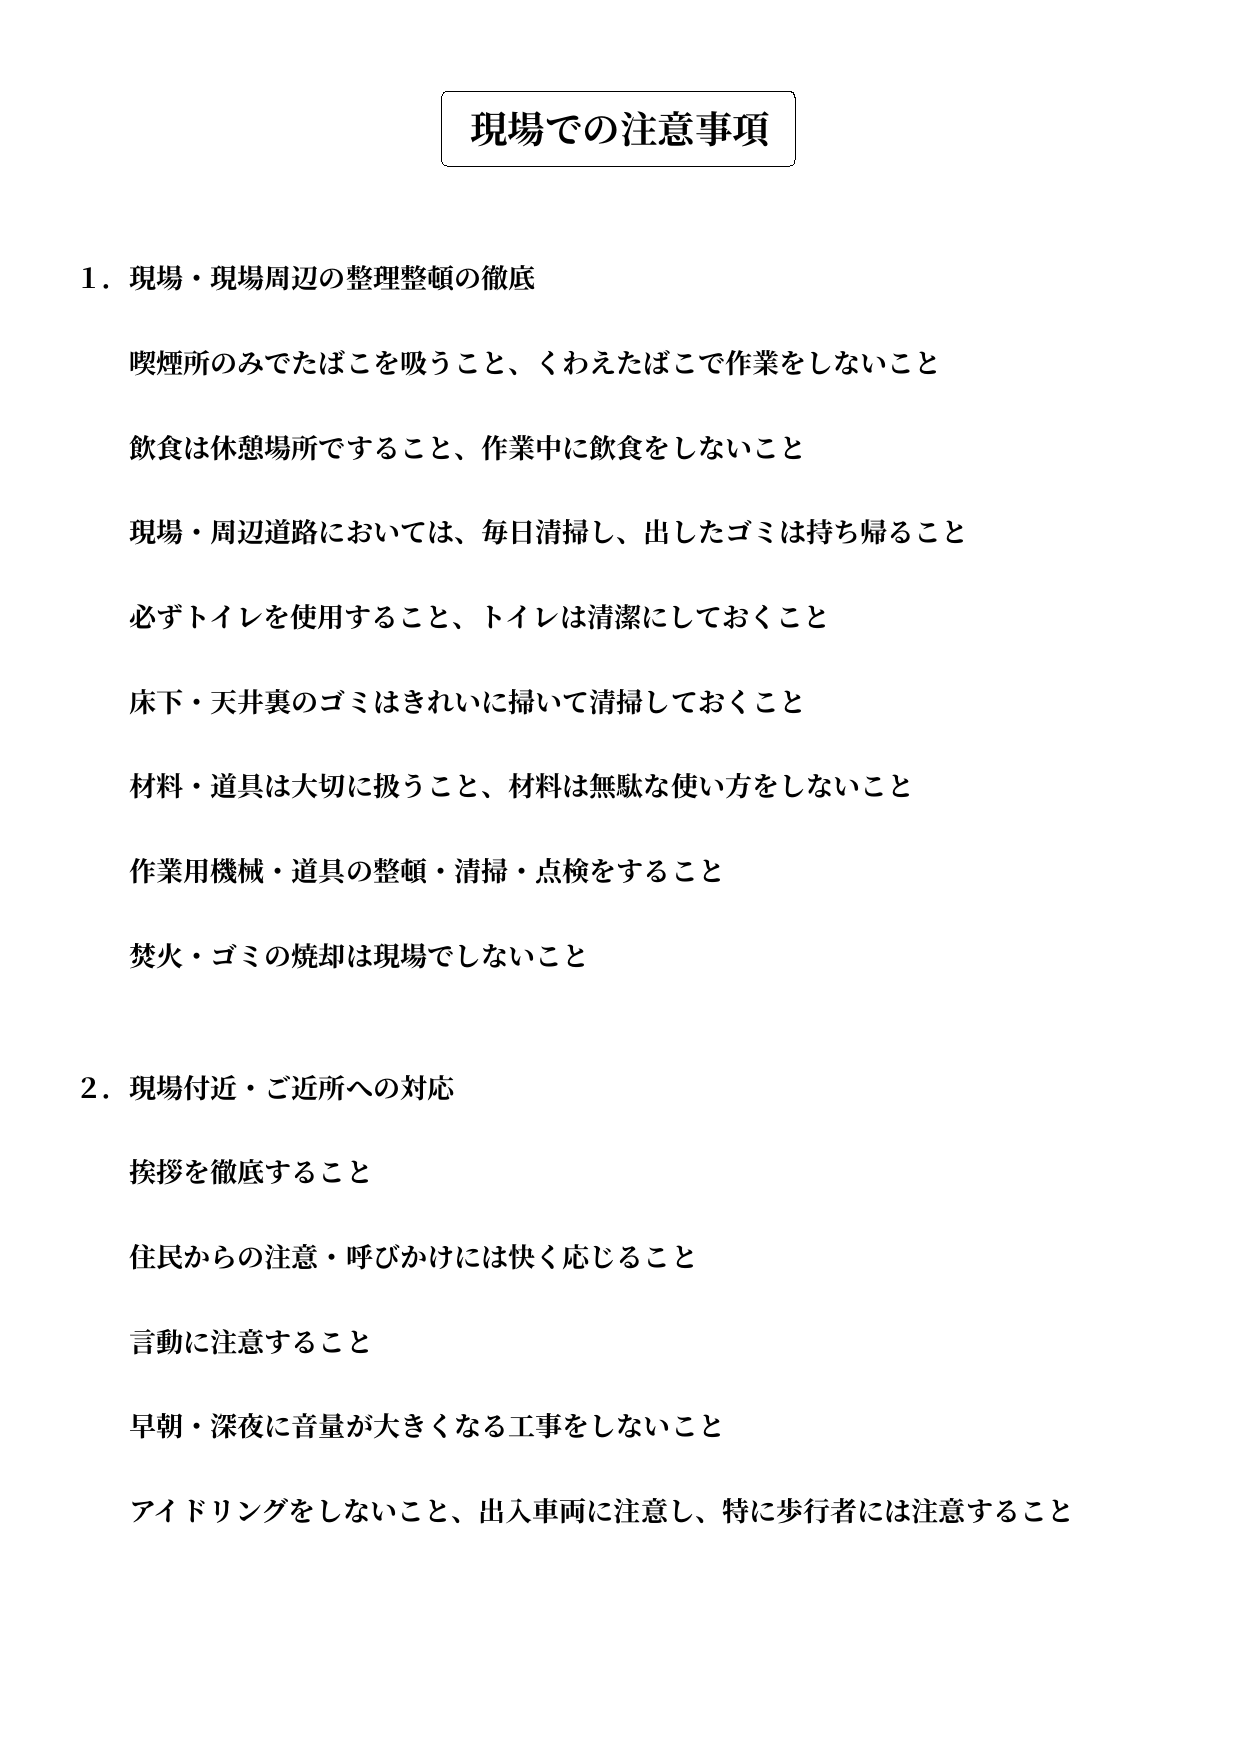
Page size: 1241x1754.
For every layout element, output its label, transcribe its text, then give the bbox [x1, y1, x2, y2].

text 床下・天井裏のゴミはきれいに掃いて清掃しておくこと [75, 663, 1165, 738]
text 挨拶を徹底すること [75, 1133, 1165, 1208]
text ２．現場付近・ご近所への対応 [75, 1049, 1165, 1124]
text 飲食は休憩場所ですること、作業中に飲食をしないこと [75, 409, 1165, 484]
text 住民からの注意・呼びかけには快く応じること [75, 1218, 1165, 1293]
text 早朝・深夜に音量が大きくなる工事をしないこと [75, 1388, 1165, 1463]
text 現場・周辺道路においては、毎日清掃し、出したゴミは持ち帰ること [75, 493, 1165, 568]
text 材料・道具は大切に扱うこと、材料は無駄な使い方をしないこと [75, 748, 1165, 823]
text 焚火・ゴミの焼却は現場でしないこと [75, 917, 1165, 992]
text １．現場・現場周辺の整理整頓の徹底 [75, 239, 1165, 314]
text アイドリングをしないこと、出入車両に注意し、特に歩行者には注意すること [75, 1472, 1165, 1547]
text 必ずトイレを使用すること、トイレは清潔にしておくこと [75, 578, 1165, 653]
text 喫煙所のみでたばこを吸うこと、くわえたばこで作業をしないこと [75, 324, 1165, 399]
text 作業用機械・道具の整頓・清掃・点検をすること [75, 832, 1165, 907]
text 現場での注意事項 [75, 89, 1165, 164]
text 言動に注意すること [75, 1303, 1165, 1378]
